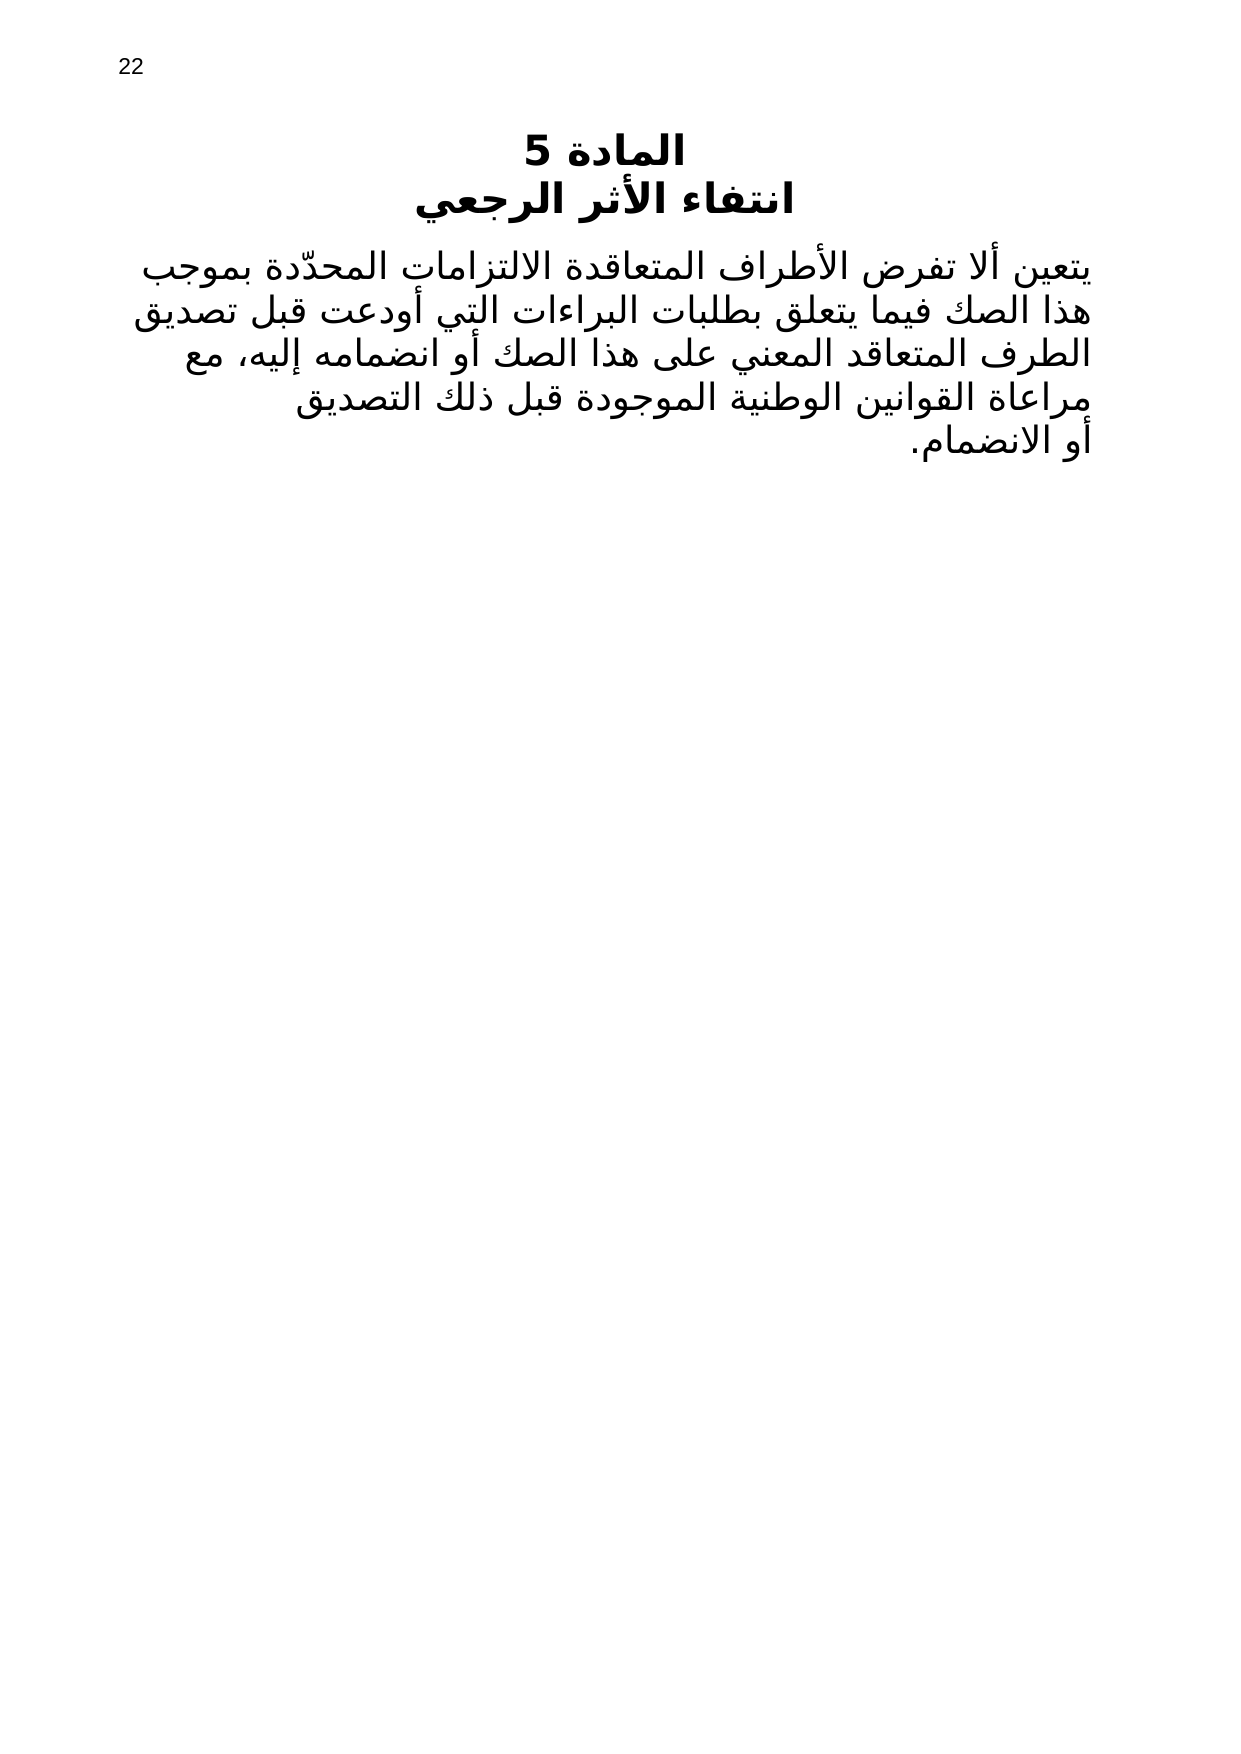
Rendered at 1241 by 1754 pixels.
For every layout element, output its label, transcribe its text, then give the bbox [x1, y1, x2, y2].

text المادة 5 [118, 127, 1092, 175]
text يتعين ألا تفرض الأطراف المتعاقدة الالتزامات المحدّدة بموجب هذا الصك فيما يتعلق بطلبات البراءات التي أودعت قبل تصديق الطرف المتعاقد المعني على هذا الصك أو انضمامه إليه، مع مراعاة القوانين الوطنية الموجودة قبل ذلك التصديق أو الانضمام. [118, 244, 1092, 463]
text انتفاء الأثر الرجعي [118, 175, 1092, 224]
